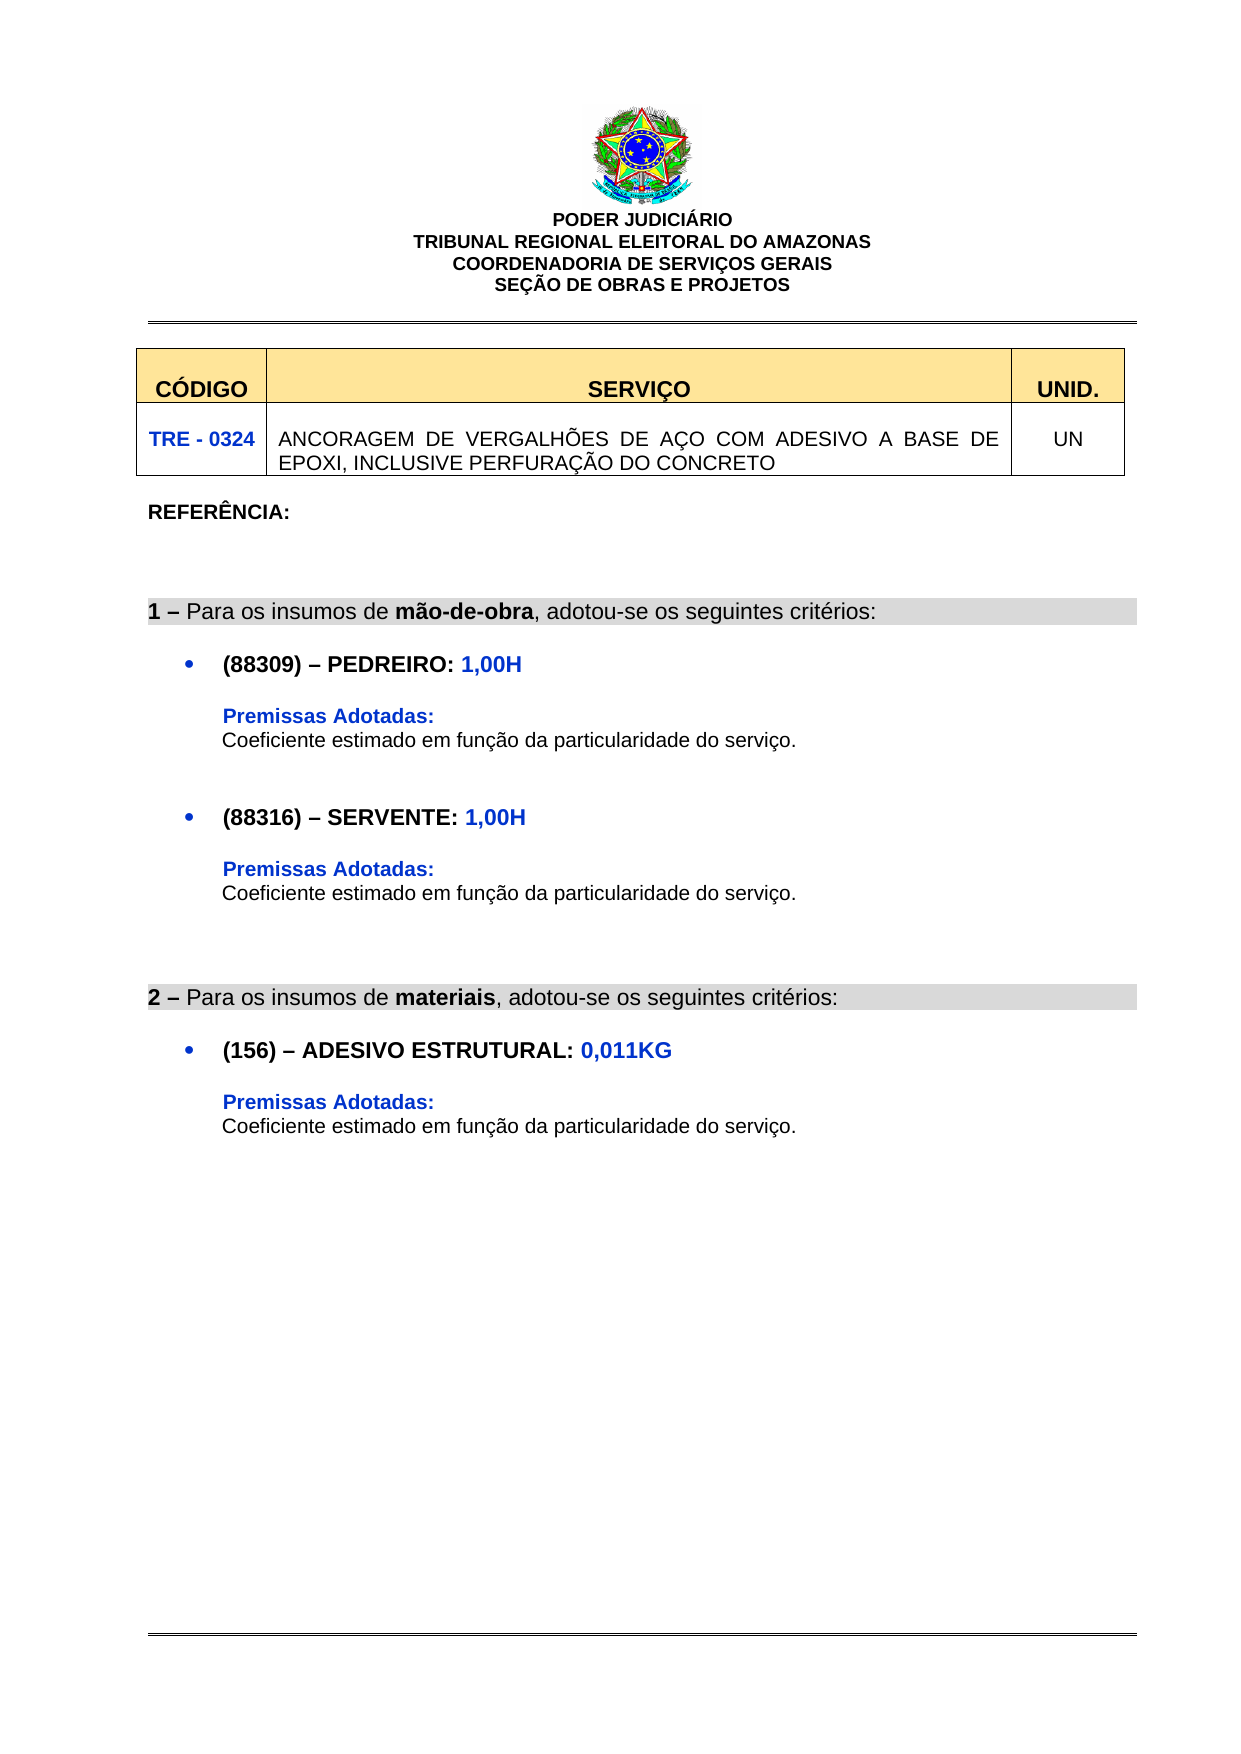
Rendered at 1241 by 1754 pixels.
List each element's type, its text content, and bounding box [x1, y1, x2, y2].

list (156) – ADESIVO ESTRUTURAL: 0,011KG [185, 1037, 1137, 1063]
list Premissas Adotadas: [223, 1089, 1137, 1113]
text Coeficiente estimado em função da particularidade do serviço. [148, 728, 1137, 752]
list (88316) – SERVENTE: 1,00H [185, 804, 1137, 831]
text 2 – Para os insumos de materiais, adotou-se os seguintes critérios: [148, 984, 1137, 1010]
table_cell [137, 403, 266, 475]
text Coeficiente estimado em função da particularidade do serviço. [148, 1113, 1137, 1137]
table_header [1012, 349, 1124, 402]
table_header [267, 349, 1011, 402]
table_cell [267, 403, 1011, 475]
list Premissas Adotadas: [223, 857, 1137, 881]
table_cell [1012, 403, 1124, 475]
list Premissas Adotadas: [223, 704, 1137, 728]
text 1 – Para os insumos de mão-de-obra, adotou-se os seguintes critérios: [148, 598, 1137, 625]
list (88309) – PEDREIRO: 1,00H [185, 651, 1137, 677]
text Coeficiente estimado em função da particularidade do serviço. [148, 881, 1137, 905]
text REFERÊNCIA: [148, 500, 1137, 524]
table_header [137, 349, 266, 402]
